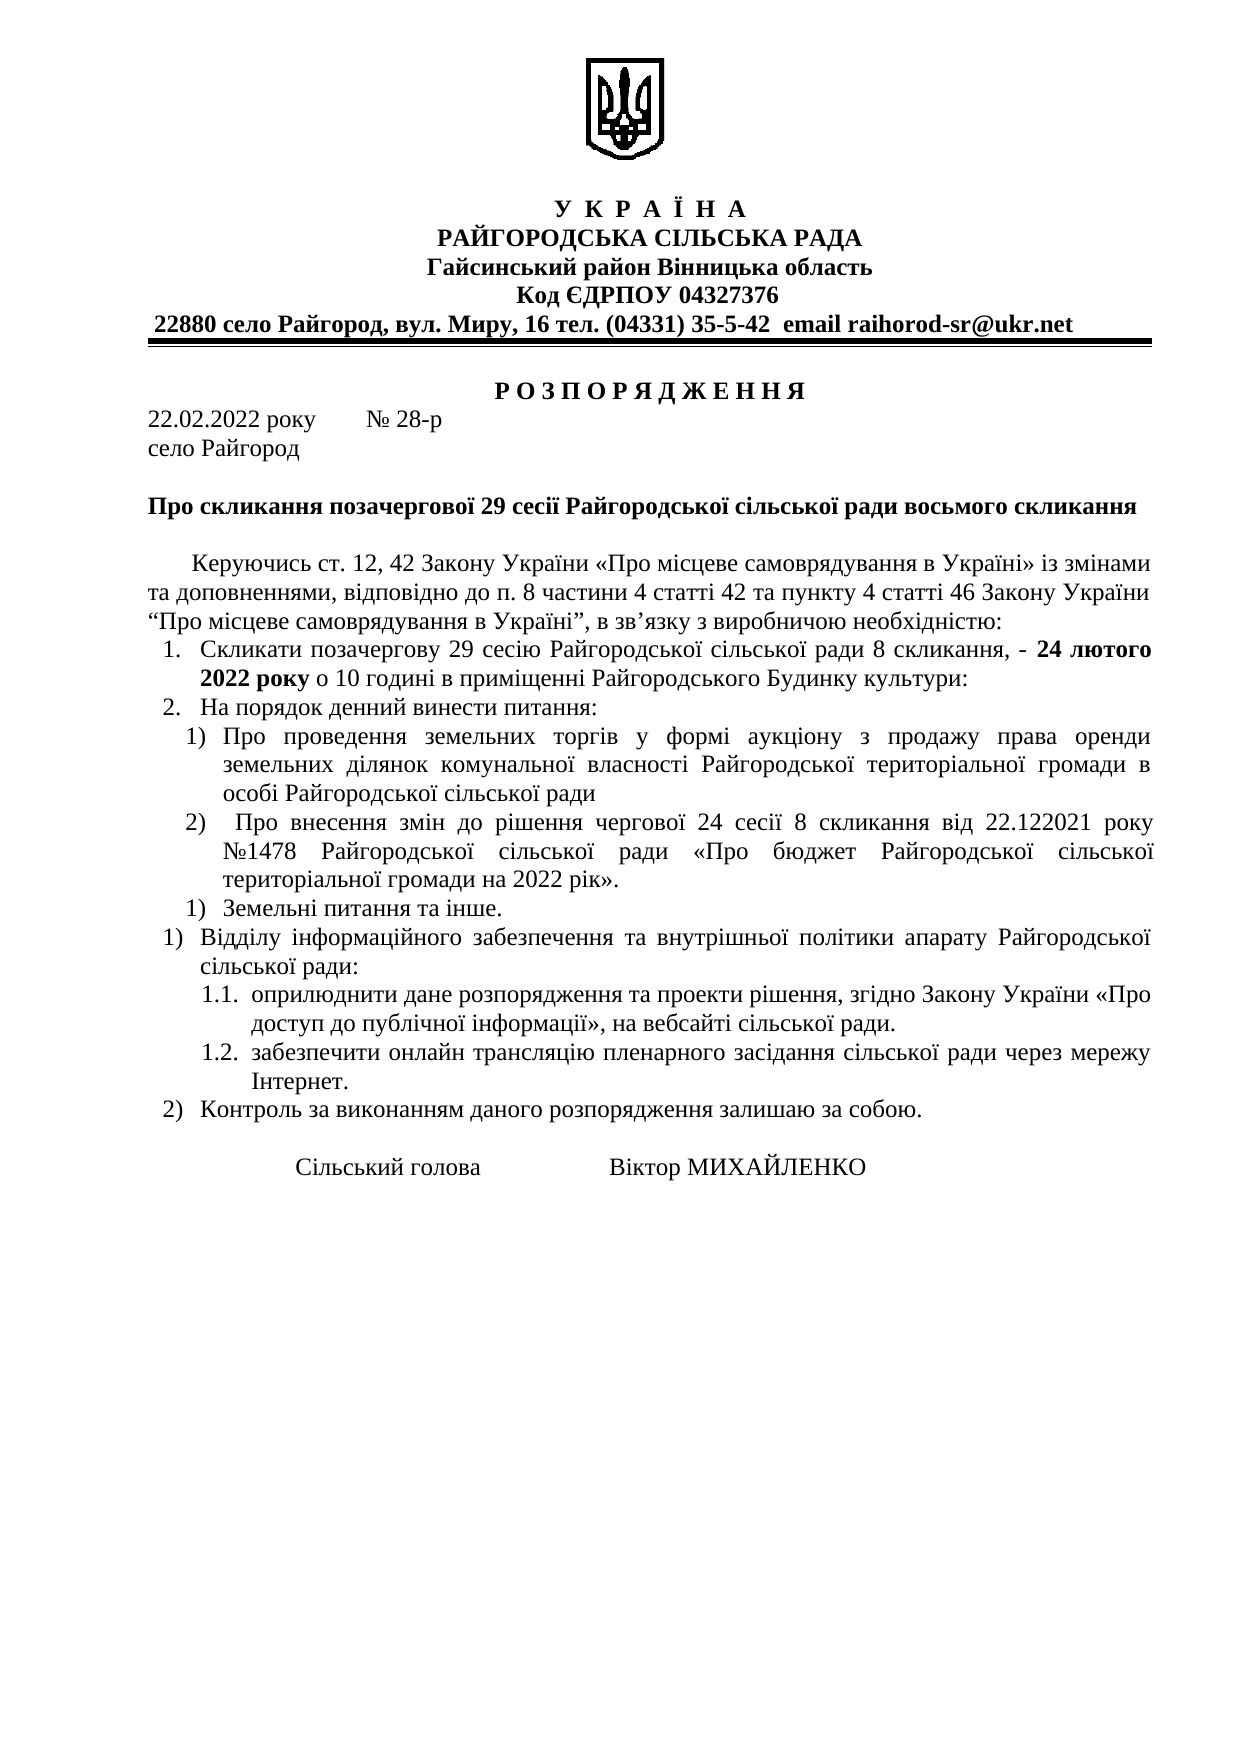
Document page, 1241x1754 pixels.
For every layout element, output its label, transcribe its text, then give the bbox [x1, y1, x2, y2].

list Про внесення змін до рішення чергової 24 сесії 8 скликання від 22.122021 року №1478 Райгородської сільської ради «Про бюджет Райгородської сільської територіальної громади на 2022 рік». [185, 807, 1155, 893]
list Контроль за виконанням даного розпорядження залишаю за собою. [162, 1094, 1152, 1123]
text cело Райгород [148, 433, 1152, 462]
text Сільський голова Віктор МИХАЙЛЕНКО [274, 1152, 1152, 1181]
text Керуючись ст. 12, 42 Закону України «Про місцеве самоврядування в Україні» із змінами та доповненнями, відповідно до п. 8 частини 4 статті 42 та пункту 4 статті 46 Закону України “Про місцеве самоврядування в Україні”, в зв’язку з виробничою необхідністю: [148, 548, 1152, 634]
picture [584, 55, 665, 161]
subtitle РАЙГОРОДСЬКА СІЛЬСЬКА РАДА [148, 223, 1152, 252]
list Скликати позачергову 29 сесію Райгородської сільської ради 8 скликання, - 24 лютого 2022 року о 10 годині в приміщенні Райгородського Будинку культури: [162, 634, 1152, 692]
text У К Р А Ї Н А [148, 194, 1152, 223]
list Відділу інформаційного забезпечення та внутрішньої політики апарату Райгородської сільської ради: [162, 922, 1152, 979]
text Р О З П О Р Я Д Ж Е Н Н Я [148, 376, 1152, 404]
list оприлюднити дане розпорядження та проекти рішення, згідно Закону України «Про доступ до публічної інформації», на вебсайті сільської ради. [201, 979, 1152, 1037]
list Про проведення земельних торгів у формі аукціону з продажу права оренди земельних ділянок комунальної власності Райгородської територіальної громади в особі Райгородської сільської ради [185, 721, 1152, 807]
list забезпечити онлайн трансляцію пленарного засідання сільської ради через мережу Інтернет. [201, 1037, 1152, 1094]
subtitle Гайсинський район Вінницька область [148, 252, 1152, 280]
text 22880 село Райгород, вул. Миру, 16 тел. (04331) 35-5-42 email raihorod-sr@ukr.net [148, 309, 1152, 338]
text 22.02.2022 року № 28-р [148, 404, 1152, 433]
list Земельні питання та інше. [185, 893, 1152, 922]
list На порядок денний винести питання: [162, 692, 1152, 721]
text Код ЄДРПОУ 04327376 [442, 280, 1152, 309]
text Про скликання позачергової 29 сесії Райгородської сільської ради восьмого скликання [148, 491, 1152, 519]
